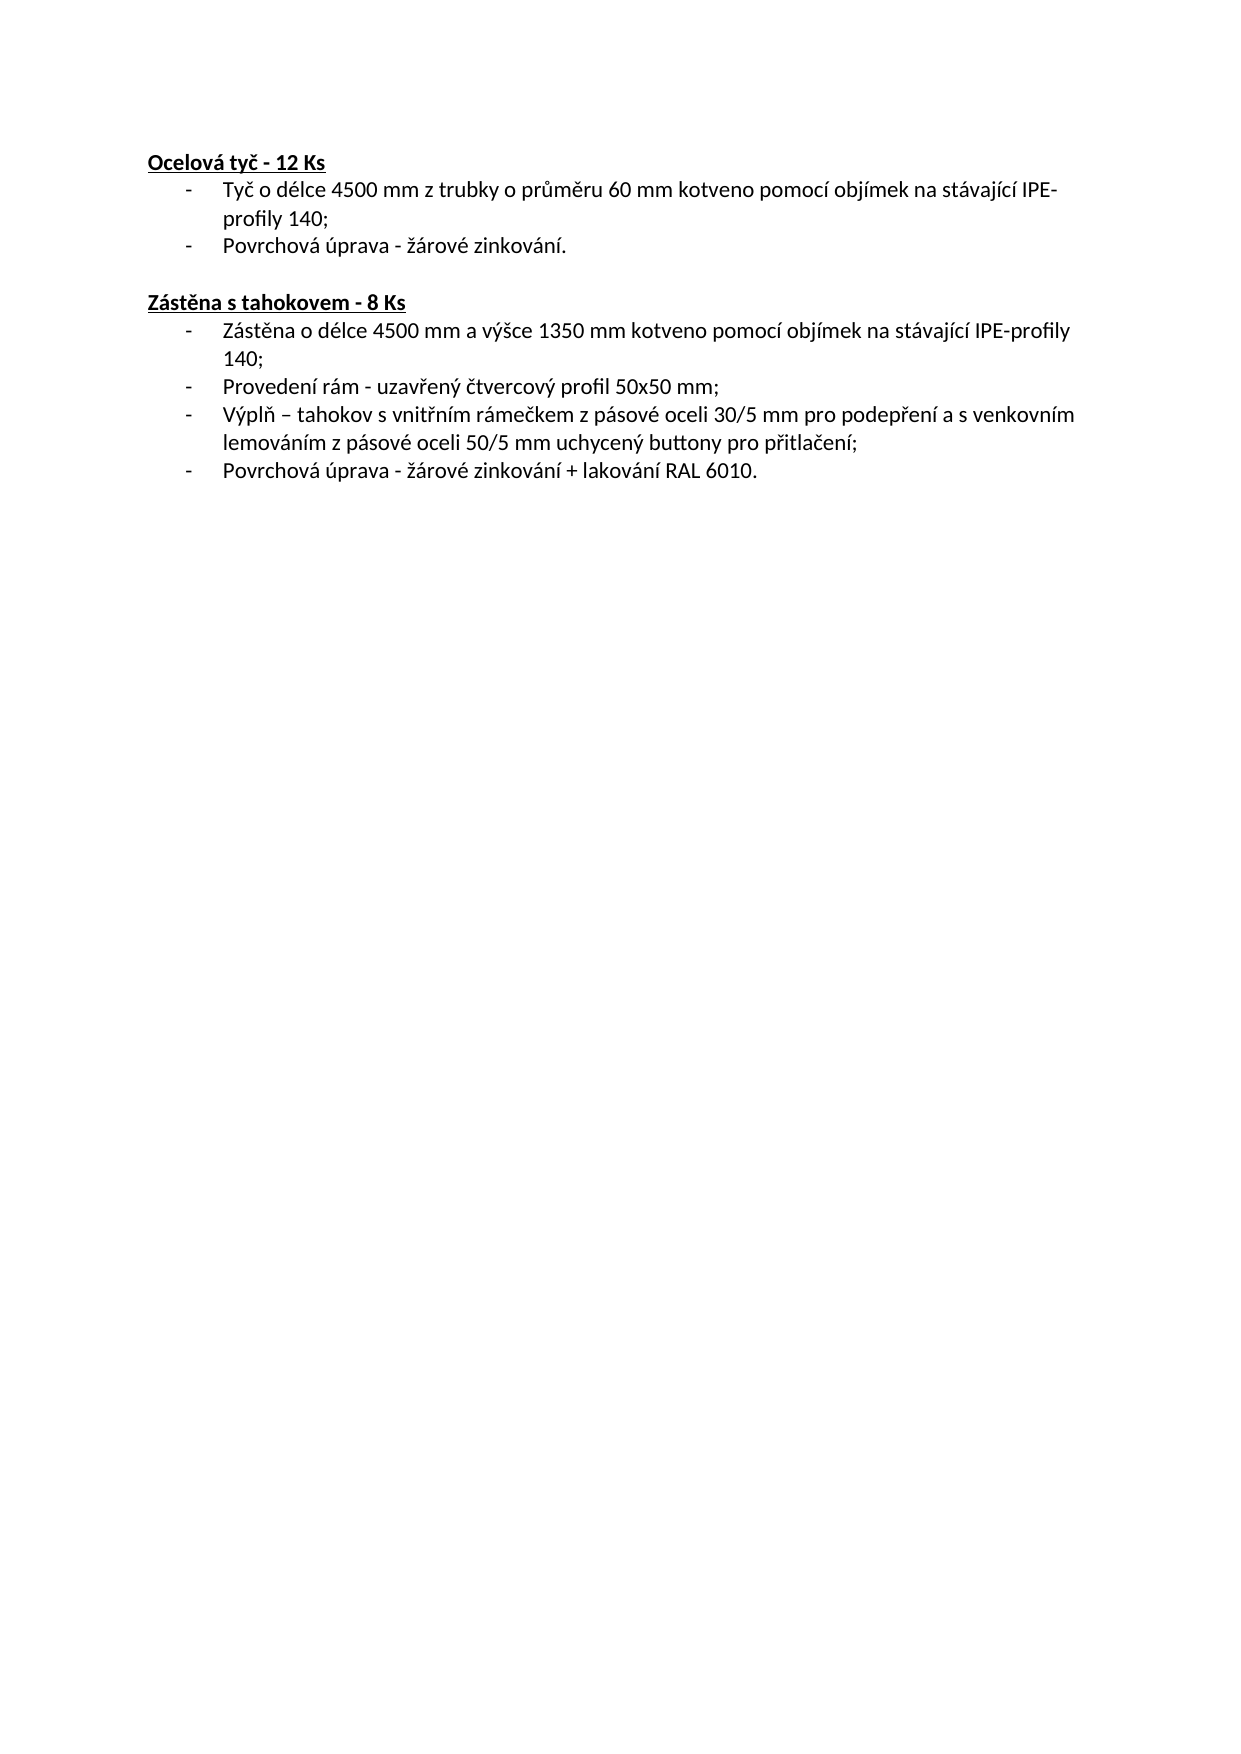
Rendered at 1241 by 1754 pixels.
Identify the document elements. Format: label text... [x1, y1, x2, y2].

list Povrchová úprava - žárové zinkování + lakování RAL 6010. [185, 456, 1093, 484]
list Zástěna o délce 4500 mm a výšce 1350 mm kotveno pomocí objímek na stávající IPE-profily 140; [185, 316, 1093, 372]
text Zástěna s tahokovem - 8 Ks [148, 288, 1093, 316]
list Provedení rám - uzavřený čtvercový profil 50x50 mm; [185, 372, 1093, 400]
list Tyč o délce 4500 mm z trubky o průměru 60 mm kotveno pomocí objímek na stávající IPE-profily 140; [185, 176, 1093, 232]
text Ocelová tyč - 12 Ks [148, 148, 1093, 176]
list Výplň – tahokov s vnitřním rámečkem z pásové oceli 30/5 mm pro podepření a s venkovním lemováním z pásové oceli 50/5 mm uchycený buttony pro přitlačení; [185, 400, 1093, 456]
list Povrchová úprava - žárové zinkování. [185, 232, 1093, 260]
